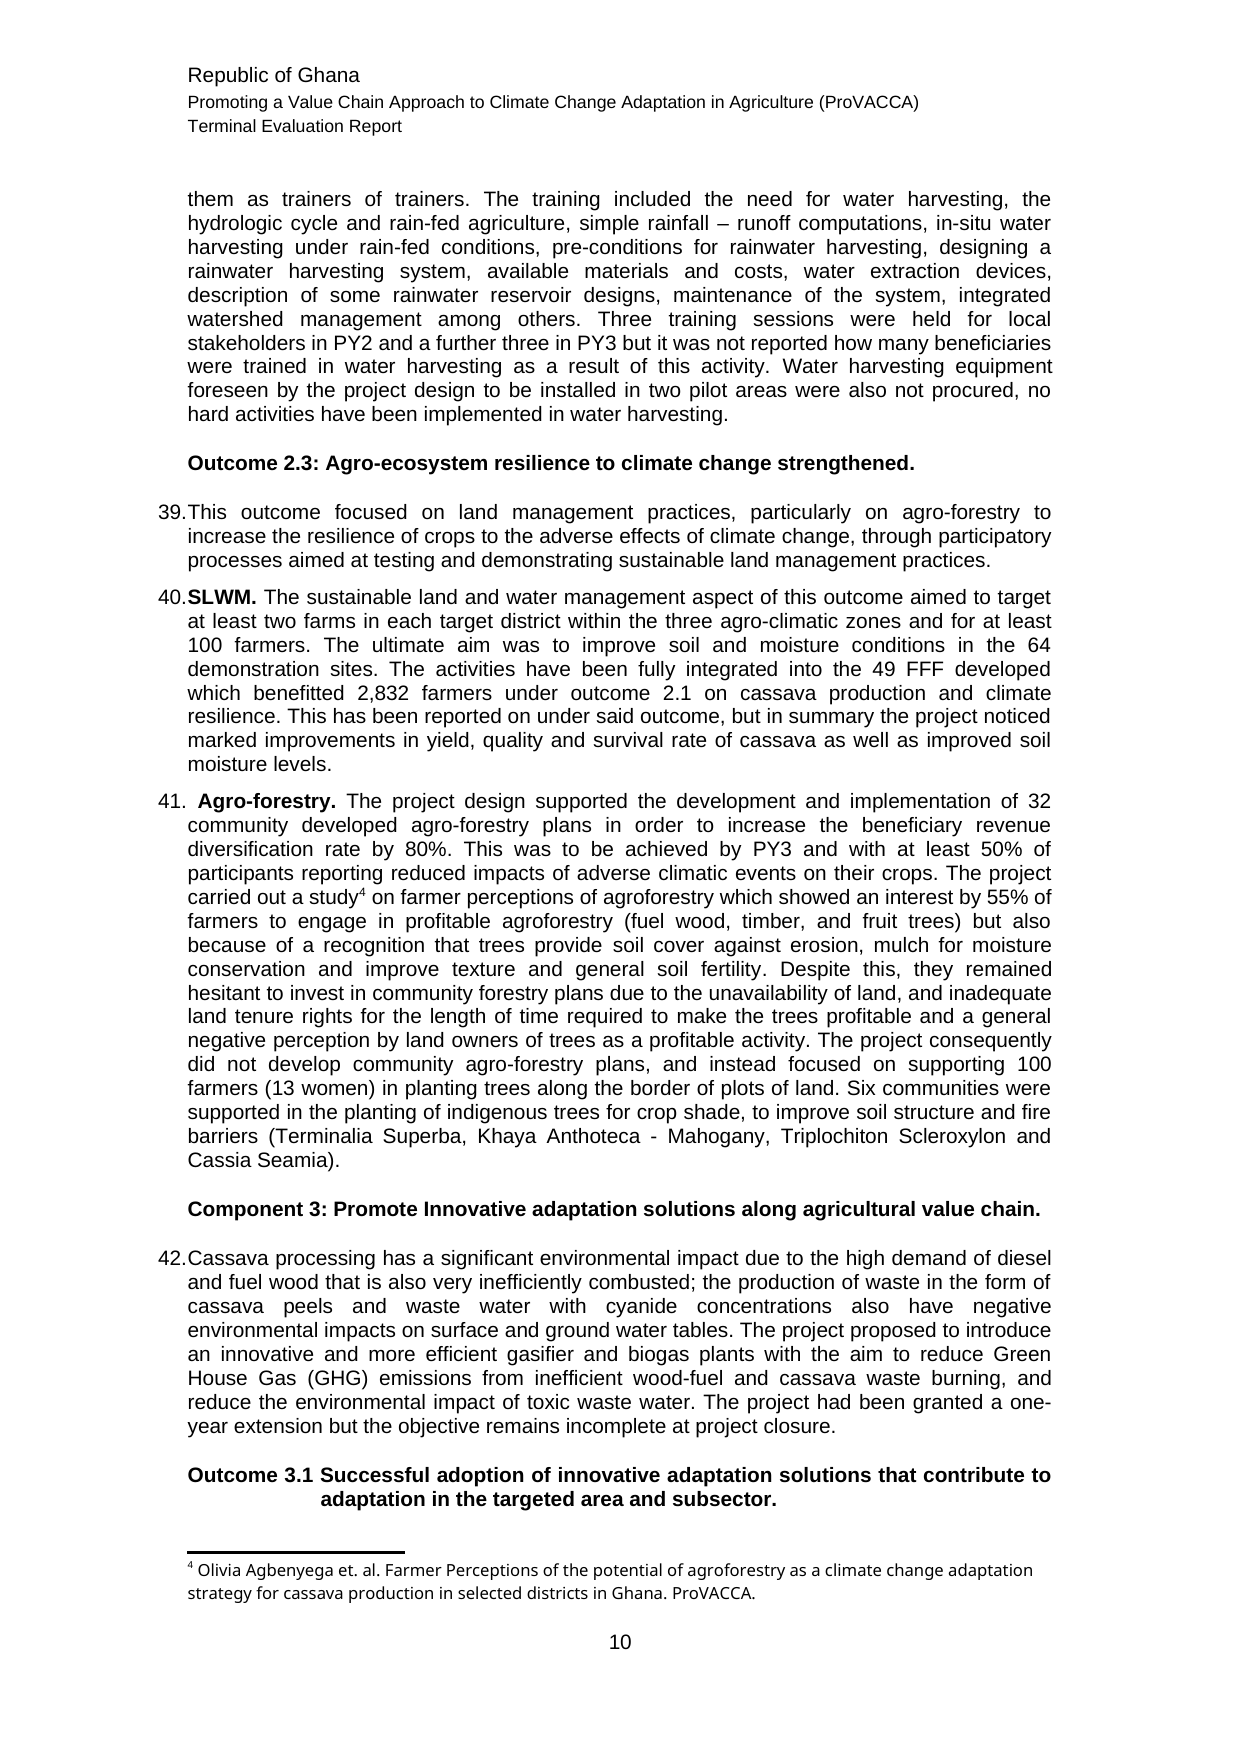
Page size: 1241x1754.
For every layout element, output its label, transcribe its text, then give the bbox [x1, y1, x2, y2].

list Agro-forestry. The project design supported the development and implementation of 32 community developed agro-forestry plans in order to increase the beneficiary revenue diversification rate by 80%. This was to be achieved by PY3 and with at least 50% of participants reporting reduced impacts of adverse climatic events on their crops. The project carried out a study on farmer perceptions of agroforestry which showed an interest by 55% of farmers to engage in profitable agroforestry (fuel wood, timber, and fruit trees) but also because of a recognition that trees provide soil cover against erosion, mulch for moisture conservation and improve texture and general soil fertility. Despite this, they remained hesitant to invest in community forestry plans due to the unavailability of land, and inadequate land tenure rights for the length of time required to make the trees profitable and a general negative perception by land owners of trees as a profitable activity. The project consequently did not develop community agro-forestry plans, and instead focused on supporting 100 farmers (13 women) in planting trees along the border of plots of land. Six communities were supported in the planting of indigenous trees for crop shade, to improve soil structure and fire barriers (Terminalia Superba, Khaya Anthoteca - Mahogany, Triplochiton Scleroxylon and Cassia Seamia). [158, 789, 1053, 1172]
text Outcome 2.3: Agro-ecosystem resilience to climate change strengthened. [187, 451, 1053, 475]
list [158, 187, 1053, 426]
list SLWM. The sustainable land and water management aspect of this outcome aimed to target at least two farms in each target district within the three agro-climatic zones and for at least 100 farmers. The ultimate aim was to improve soil and moisture conditions in the 64 demonstration sites. The activities have been fully integrated into the 49 FFF developed which benefitted 2,832 farmers under outcome 2.1 on cassava production and climate resilience. This has been reported on under said outcome, but in summary the project noticed marked improvements in yield, quality and survival rate of cassava as well as improved soil moisture levels. [158, 584, 1053, 776]
text Component 3: Promote Innovative adaptation solutions along agricultural value chain. [187, 1197, 1053, 1221]
list Cassava processing has a significant environmental impact due to the high demand of diesel and fuel wood that is also very inefficiently combusted; the production of waste in the form of cassava peels and waste water with cyanide concentrations also have negative environmental impacts on surface and ground water tables. The project proposed to introduce an innovative and more efficient gasifier and biogas plants with the aim to reduce Green House Gas (GHG) emissions from inefficient wood-fuel and cassava waste burning, and reduce the environmental impact of toxic waste water. The project had been granted a one-year extension but the objective remains incomplete at project closure. [158, 1246, 1053, 1438]
list This outcome focused on land management practices, particularly on agro-forestry to increase the resilience of crops to the adverse effects of climate change, through participatory processes aimed at testing and demonstrating sustainable land management practices. [158, 500, 1053, 572]
text Outcome 3.1 Successful adoption of innovative adaptation solutions that contribute to adaptation in the targeted area and subsector. [187, 1463, 1053, 1511]
